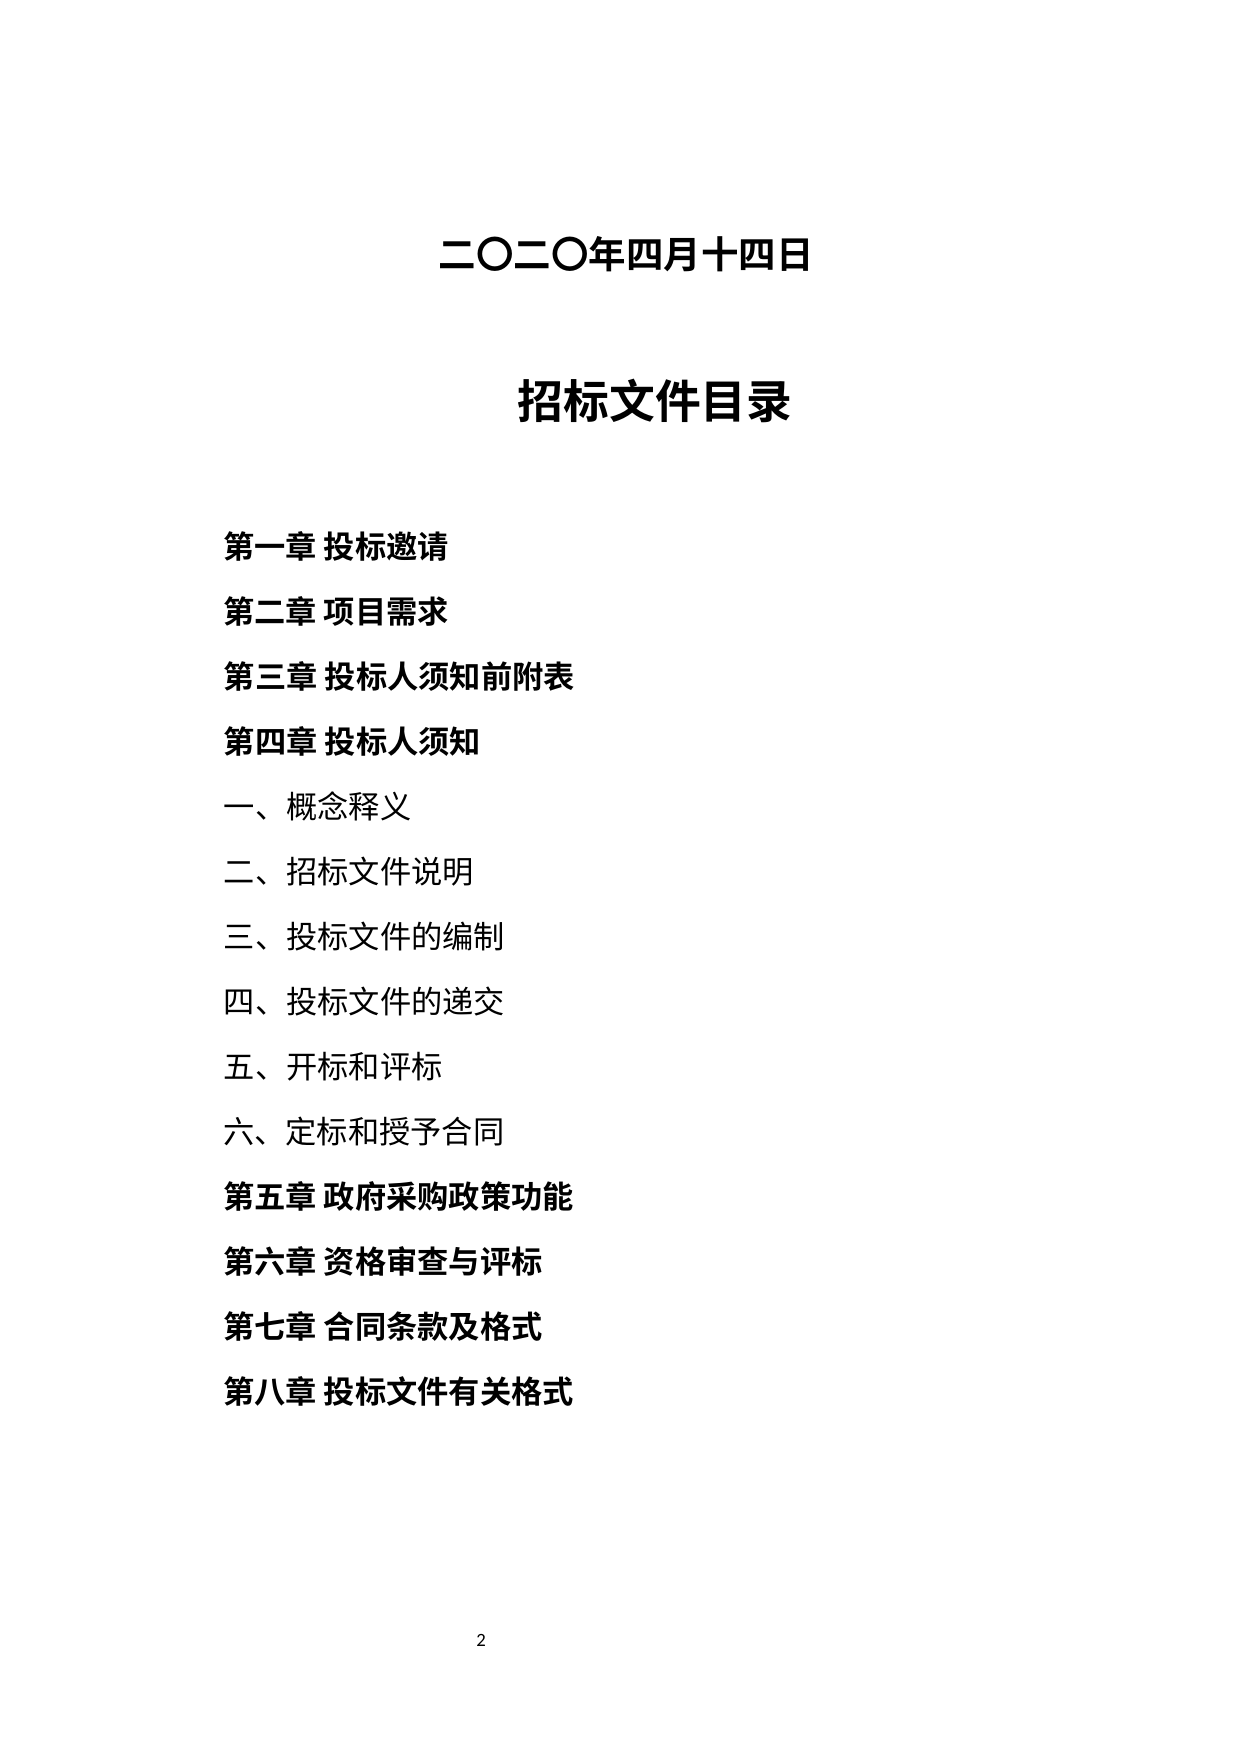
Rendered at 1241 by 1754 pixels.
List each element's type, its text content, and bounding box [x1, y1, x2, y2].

text 二、招标文件说明 [165, 837, 1087, 902]
text 第五章 政府采购政策功能 [165, 1162, 1087, 1227]
text 招标文件目录 [165, 349, 1087, 447]
text 第七章 合同条款及格式 [165, 1292, 1087, 1357]
text 一、概念释义 [165, 772, 1087, 837]
text 第一章 投标邀请 [165, 512, 1087, 577]
text 第二章 项目需求 [165, 577, 1087, 642]
text 第六章 资格审查与评标 [165, 1227, 1087, 1292]
text 四、投标文件的递交 [165, 967, 1087, 1032]
text 第三章 投标人须知前附表 [165, 642, 1087, 707]
text 三、投标文件的编制 [165, 902, 1087, 967]
text 五、开标和评标 [165, 1032, 1087, 1097]
text 六、定标和授予合同 [165, 1097, 1087, 1162]
text 第四章 投标人须知 [165, 707, 1087, 772]
text 第八章 投标文件有关格式 [165, 1357, 1087, 1422]
text 二〇二〇年四月十四日 [165, 219, 1087, 284]
